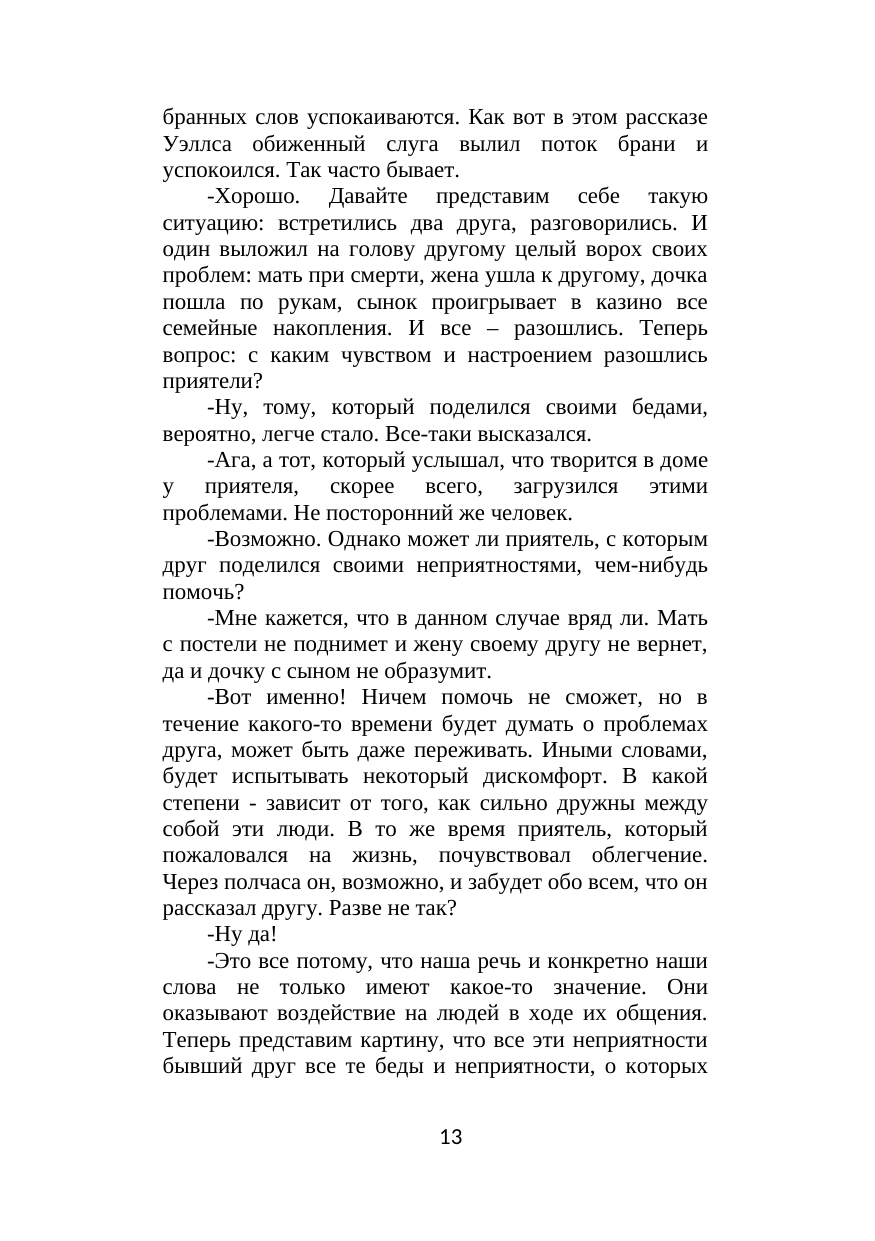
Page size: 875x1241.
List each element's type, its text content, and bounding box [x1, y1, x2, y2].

text -Ага, а тот, который услышал, что творится в доме у приятеля, скорее всего, загрузился этими проблемами. Не посторонний же человек. [162, 446, 709, 525]
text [162, 947, 709, 1078]
text -Мне кажется, что в данном случае вряд ли. Мать с постели не поднимет и жену своему другу не вернет, да и дочку с сыном не образумит. [162, 604, 709, 683]
text -Ну, тому, который поделился своими бедами, вероятно, легче стало. Все-таки высказался. [162, 393, 709, 446]
text -Вот именно! Ничем помочь не сможет, но в течение какого-то времени будет думать о проблемах друга, может быть даже переживать. Иными словами, будет испытывать некоторый дискомфорт. В какой степени - зависит от того, как сильно дружны между собой эти люди. В то же время приятель, который пожаловался на жизнь, почувствовал облегчение. Через полчаса он, возможно, и забудет обо всем, что он рассказал другу. Разве не так? [162, 683, 709, 920]
text -Хорошо. Давайте представим себе такую ситуацию: встретились два друга, разговорились. И один выложил на голову другому целый ворох своих проблем: мать при смерти, жена ушла к другому, дочка пошла по рукам, сынок проигрывает в казино все семейные накопления. И все – разошлись. Теперь вопрос: с каким чувством и настроением разошлись приятели? [162, 182, 709, 393]
text -Возможно. Однако может ли приятель, с которым друг поделился своими неприятностями, чем-нибудь помочь? [162, 525, 709, 604]
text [162, 103, 709, 182]
text -Ну да! [162, 920, 709, 947]
